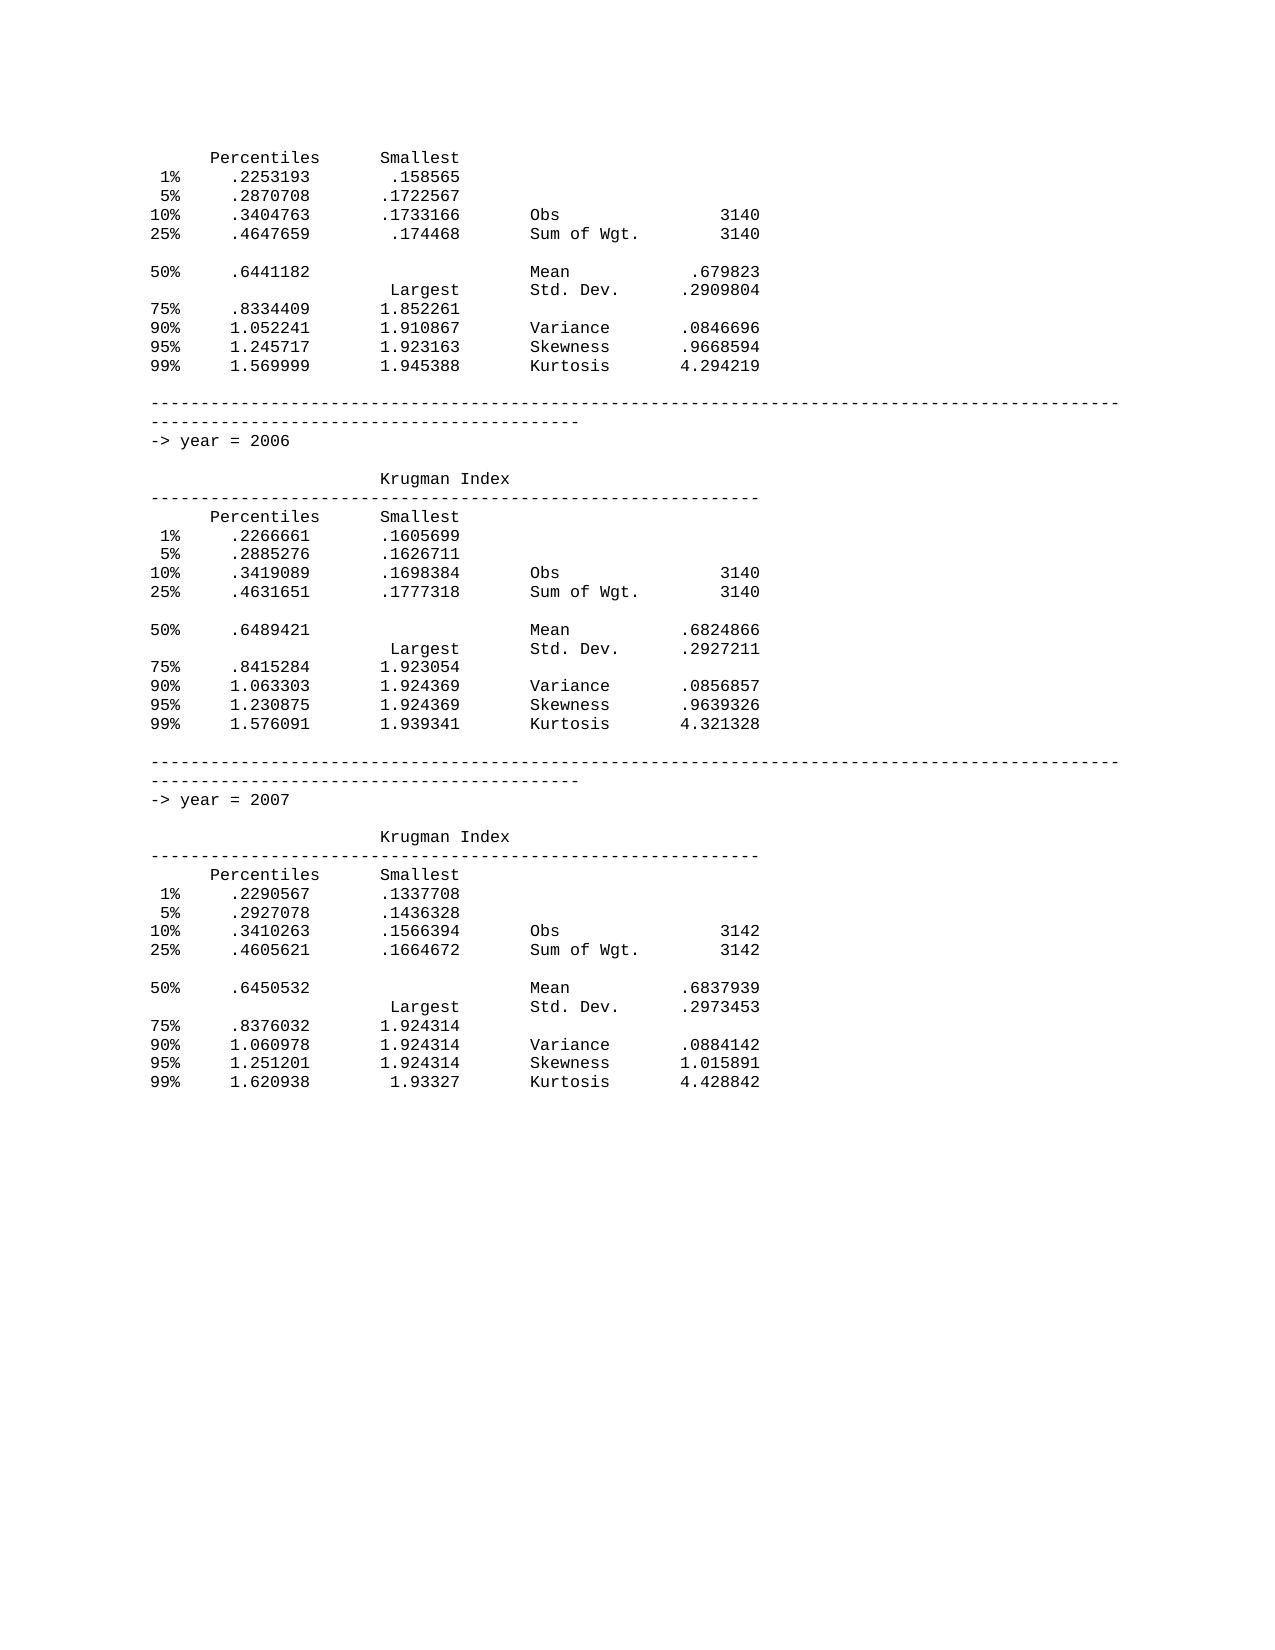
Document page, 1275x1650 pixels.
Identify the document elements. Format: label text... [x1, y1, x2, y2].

text 95% 1.245717 1.923163 Skewness .9668594 [150, 338, 1125, 357]
text 90% 1.052241 1.910867 Variance .0846696 [150, 320, 1125, 338]
text 50% .6450532 Mean .6837939 [150, 979, 1125, 998]
text 90% 1.063303 1.924369 Variance .0856857 [150, 678, 1125, 697]
text 75% .8334409 1.852261 [150, 301, 1125, 320]
text 10% .3404763 .1733166 Obs 3140 [150, 207, 1125, 225]
text 95% 1.251201 1.924314 Skewness 1.015891 [150, 1055, 1125, 1074]
text Largest Std. Dev. .2973453 [150, 998, 1125, 1017]
text Largest Std. Dev. .2927211 [150, 640, 1125, 659]
text Percentiles Smallest [150, 508, 1125, 527]
text 1% .2290567 .1337708 [150, 885, 1125, 904]
text ------------------------------------------------------------- [150, 489, 1125, 508]
text 1% .2253193 .158565 [150, 169, 1125, 188]
text 90% 1.060978 1.924314 Variance .0884142 [150, 1036, 1125, 1055]
text 5% .2870708 .1722567 [150, 188, 1125, 207]
text 50% .6441182 Mean .679823 [150, 263, 1125, 282]
text 99% 1.620938 1.93327 Kurtosis 4.428842 [150, 1074, 1125, 1093]
text Krugman Index [150, 471, 1125, 489]
text -> year = 2006 [150, 433, 1125, 452]
text 75% .8376032 1.924314 [150, 1017, 1125, 1036]
text 95% 1.230875 1.924369 Skewness .9639326 [150, 697, 1125, 716]
text Largest Std. Dev. .2909804 [150, 282, 1125, 301]
text 50% .6489421 Mean .6824866 [150, 621, 1125, 640]
text 5% .2885276 .1626711 [150, 546, 1125, 565]
text -------------------------------------------------------------------------------------------------------------------------------------------- [150, 395, 1125, 433]
text 25% .4647659 .174468 Sum of Wgt. 3140 [150, 225, 1125, 244]
text 75% .8415284 1.923054 [150, 659, 1125, 678]
text 5% .2927078 .1436328 [150, 904, 1125, 923]
text Krugman Index [150, 829, 1125, 848]
text ------------------------------------------------------------- [150, 848, 1125, 866]
text 99% 1.569999 1.945388 Kurtosis 4.294219 [150, 357, 1125, 376]
text Percentiles Smallest [150, 150, 1125, 169]
text -------------------------------------------------------------------------------------------------------------------------------------------- [150, 753, 1125, 791]
text 25% .4605621 .1664672 Sum of Wgt. 3142 [150, 942, 1125, 961]
text Percentiles Smallest [150, 866, 1125, 885]
text 25% .4631651 .1777318 Sum of Wgt. 3140 [150, 584, 1125, 602]
text 99% 1.576091 1.939341 Kurtosis 4.321328 [150, 716, 1125, 734]
text 10% .3410263 .1566394 Obs 3142 [150, 923, 1125, 942]
text -> year = 2007 [150, 791, 1125, 810]
text 10% .3419089 .1698384 Obs 3140 [150, 565, 1125, 584]
text 1% .2266661 .1605699 [150, 527, 1125, 546]
